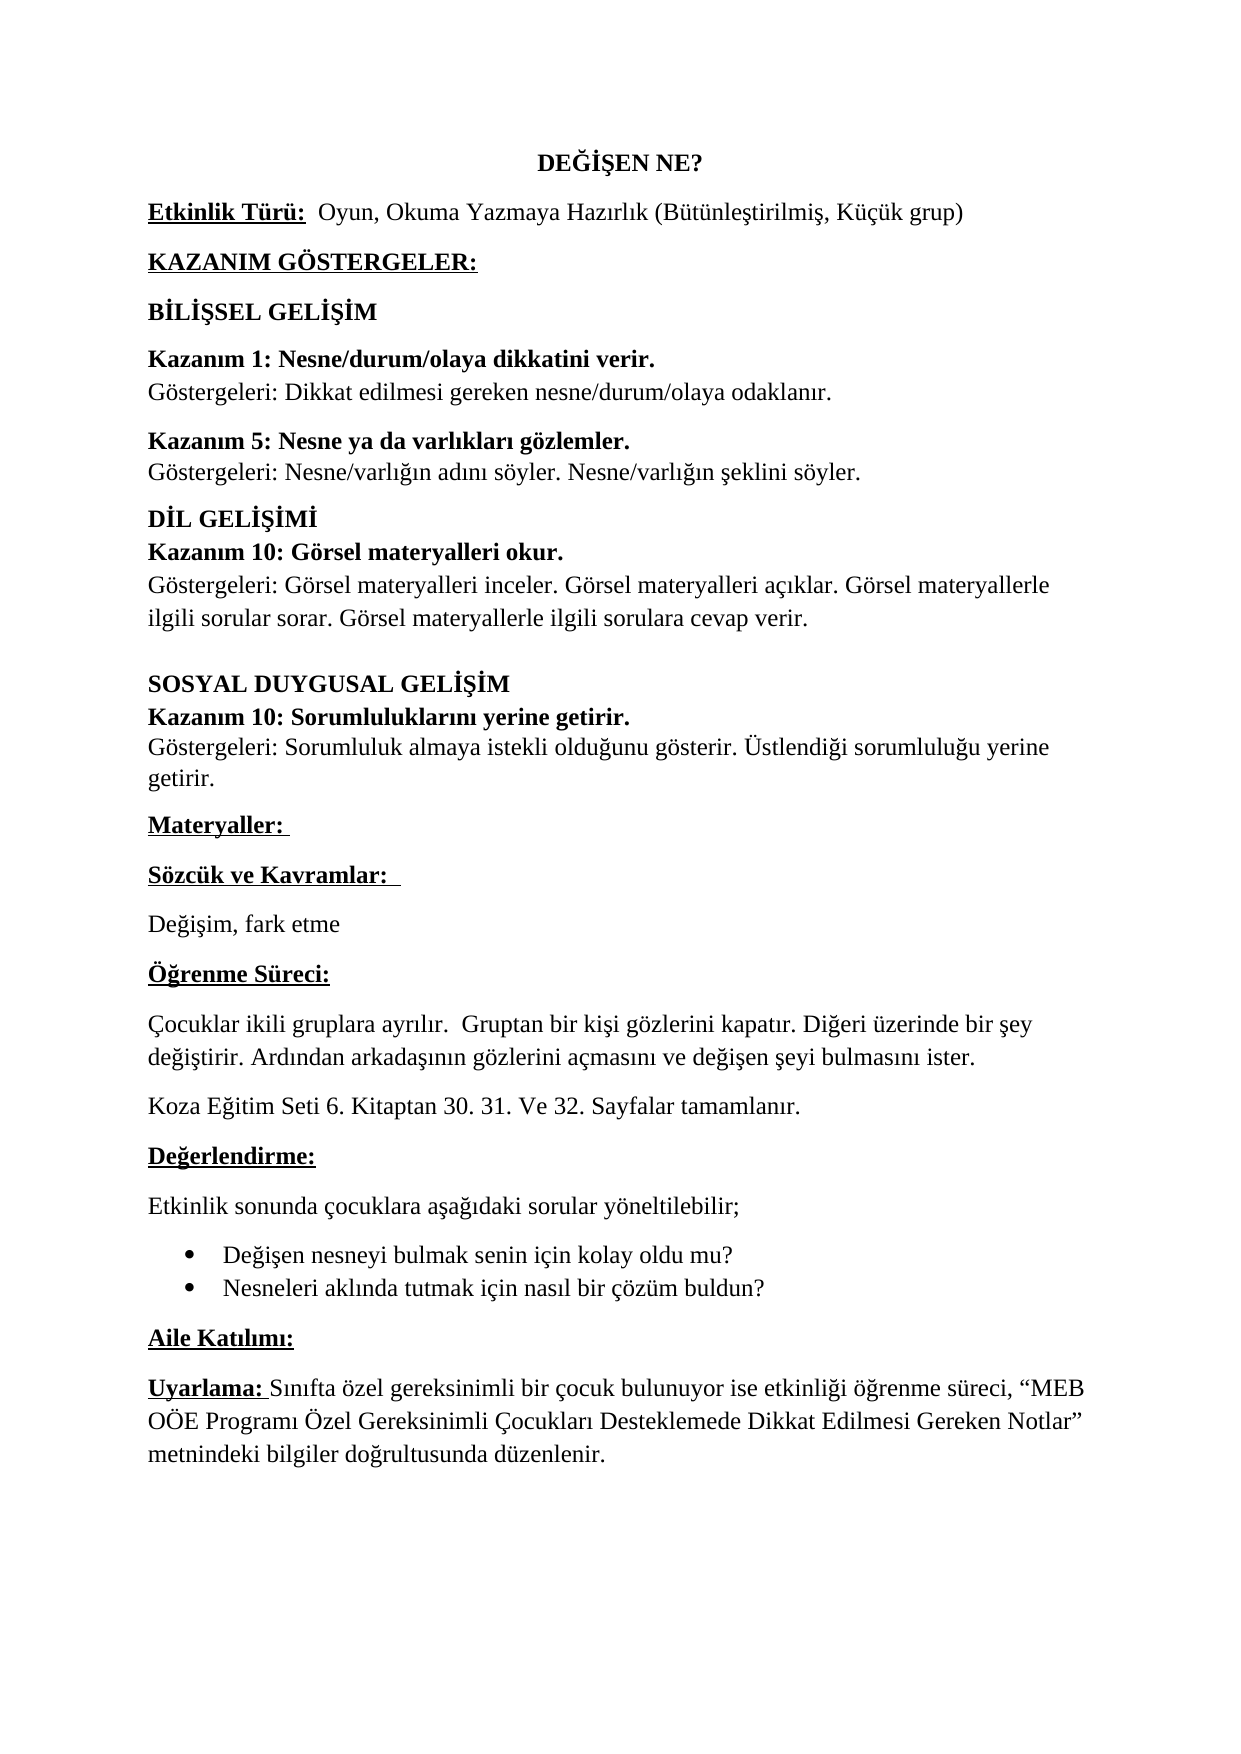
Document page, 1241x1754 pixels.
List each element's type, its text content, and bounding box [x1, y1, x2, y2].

text Aile Katılımı: [148, 1323, 1093, 1352]
text Öğrenme Süreci: [148, 959, 1093, 988]
text Uyarlama: Sınıfta özel gereksinimli bir çocuk bulunuyor ise etkinliği öğrenme süreci, “MEB OÖE Programı Özel Gereksinimli Çocukları Desteklemede Dikkat Edilmesi Gereken Notlar” metnindeki bilgiler doğrultusunda düzenlenir. [148, 1373, 1093, 1468]
text DEĞİŞEN NE? [148, 148, 1093, 176]
text DİL GELİŞİMİ Kazanım 10: Görsel materyalleri okur. Göstergeleri: Görsel materyalleri inceler. Görsel materyalleri açıklar. Görsel materyallerle ilgili sorular sorar. Görsel materyallerle ilgili sorulara cevap verir. [148, 504, 1093, 632]
text Kazanım 5: Nesne ya da varlıkları gözlemler. Göstergeleri: Nesne/varlığın adını söyler. Nesne/varlığın şeklini söyler. [148, 426, 1093, 486]
text Materyaller: [148, 810, 1093, 839]
text Sözcük ve Kavramlar: [148, 860, 1093, 888]
text Koza Eğitim Seti 6. Kitaptan 30. 31. Ve 32. Sayfalar tamamlanır. [148, 1091, 1093, 1120]
list Nesneleri aklında tutmak için nasıl bir çözüm buldun? [185, 1273, 1093, 1302]
text Kazanım 1: Nesne/durum/olaya dikkatini verir. Göstergeleri: Dikkat edilmesi gereken nesne/durum/olaya odaklanır. [148, 344, 1093, 406]
text Etkinlik Türü: Oyun, Okuma Yazmaya Hazırlık (Bütünleştirilmiş, Küçük grup) [148, 197, 1093, 226]
text Çocuklar ikili gruplara ayrılır. Gruptan bir kişi gözlerini kapatır. Diğeri üzerinde bir şey değiştirir. Ardından arkadaşının gözlerini açmasını ve değişen şeyi bulmasını ister. [148, 1009, 1093, 1071]
text KAZANIM GÖSTERGELER: [148, 247, 1093, 276]
text Değişim, fark etme [148, 909, 1093, 938]
text SOSYAL DUYGUSAL GELİŞİM [148, 669, 1093, 698]
list Değişen nesneyi bulmak senin için kolay oldu mu? [185, 1241, 1093, 1269]
text Etkinlik sonunda çocuklara aşağıdaki sorular yöneltilebilir; [148, 1191, 1093, 1219]
text BİLİŞSEL GELİŞİM [148, 297, 1093, 325]
text Kazanım 10: Sorumluluklarını yerine getirir. Göstergeleri: Sorumluluk almaya istekli olduğunu gösterir. Üstlendiği sorumluluğu yerine getirir. [148, 702, 1093, 792]
text Değerlendirme: [148, 1141, 1093, 1170]
